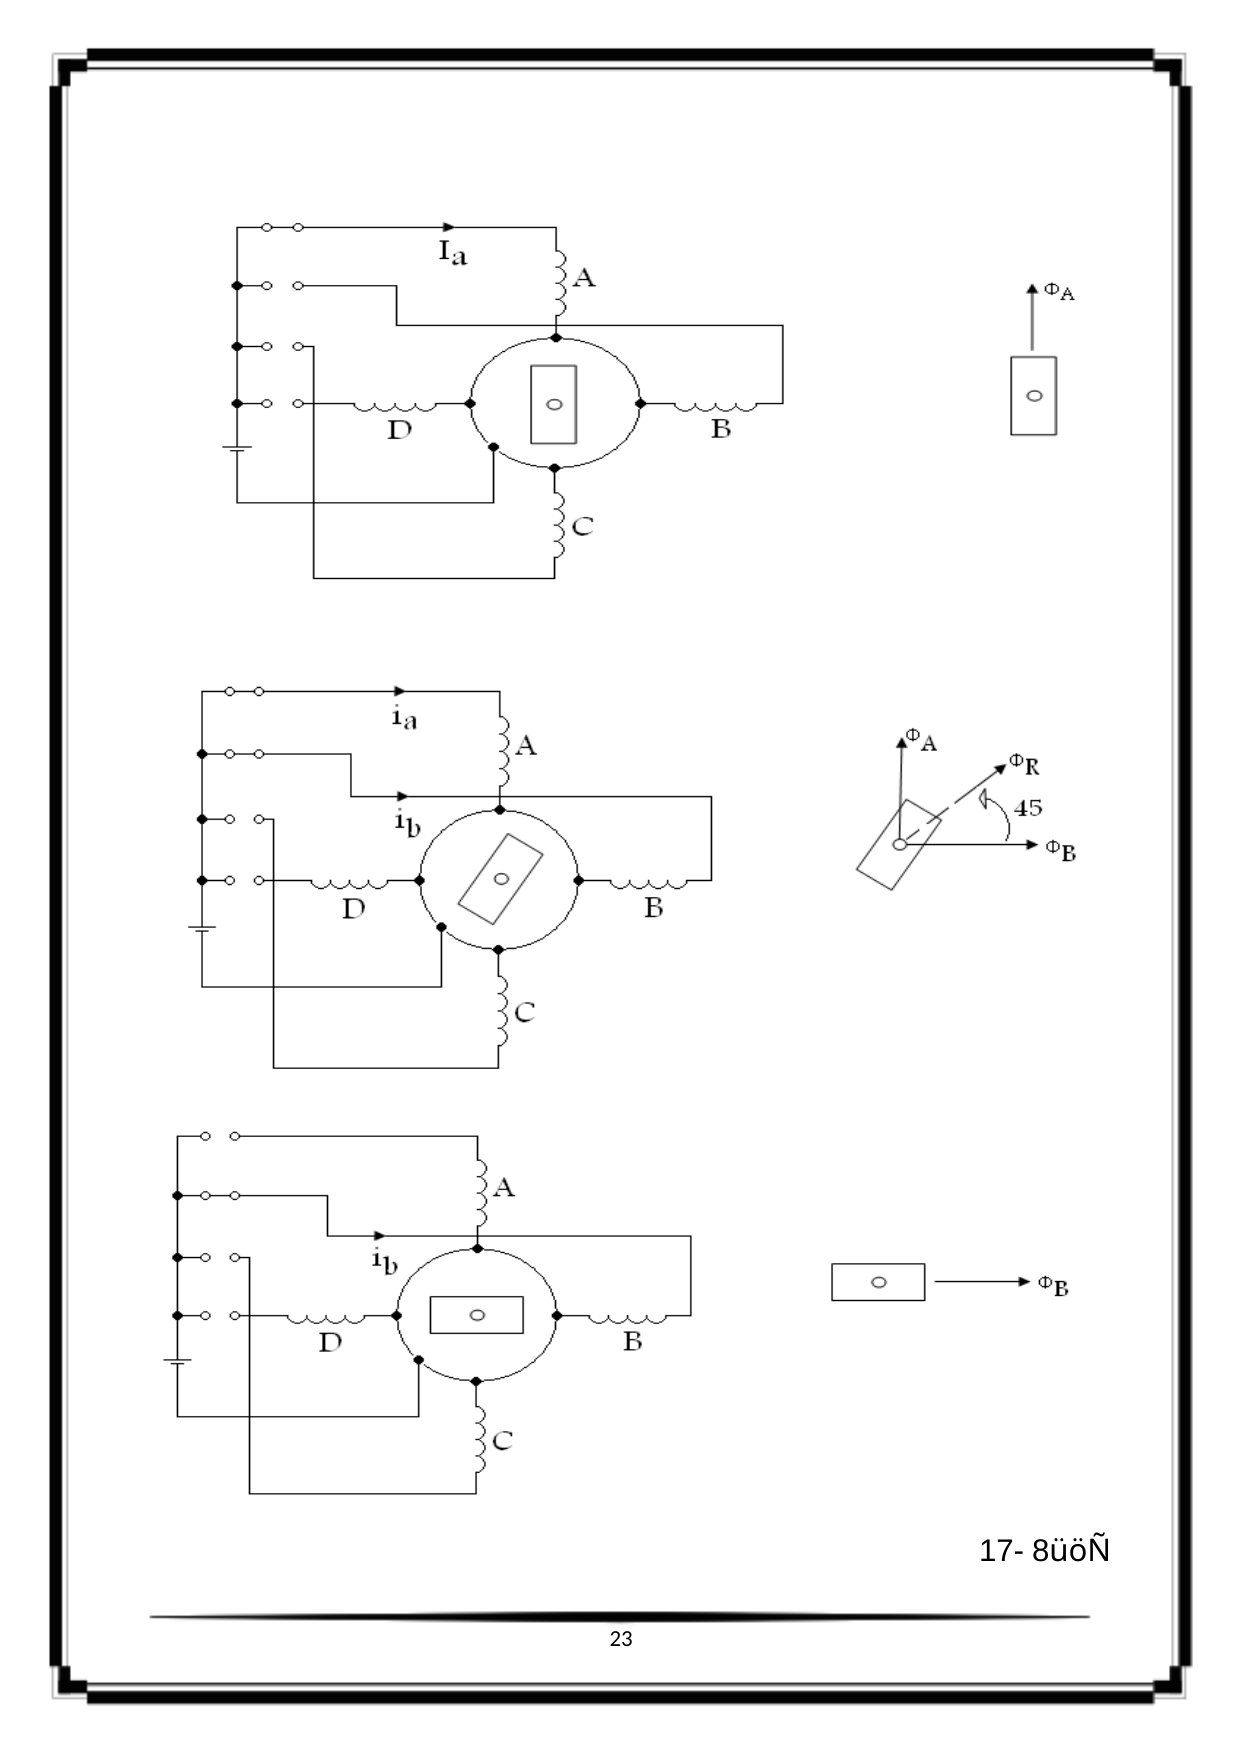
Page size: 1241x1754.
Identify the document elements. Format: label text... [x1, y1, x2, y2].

text 17- 8üöÑ [979, 1536, 1122, 1567]
picture [0, 0, 1241, 1754]
text 23 [609, 1628, 1122, 1651]
